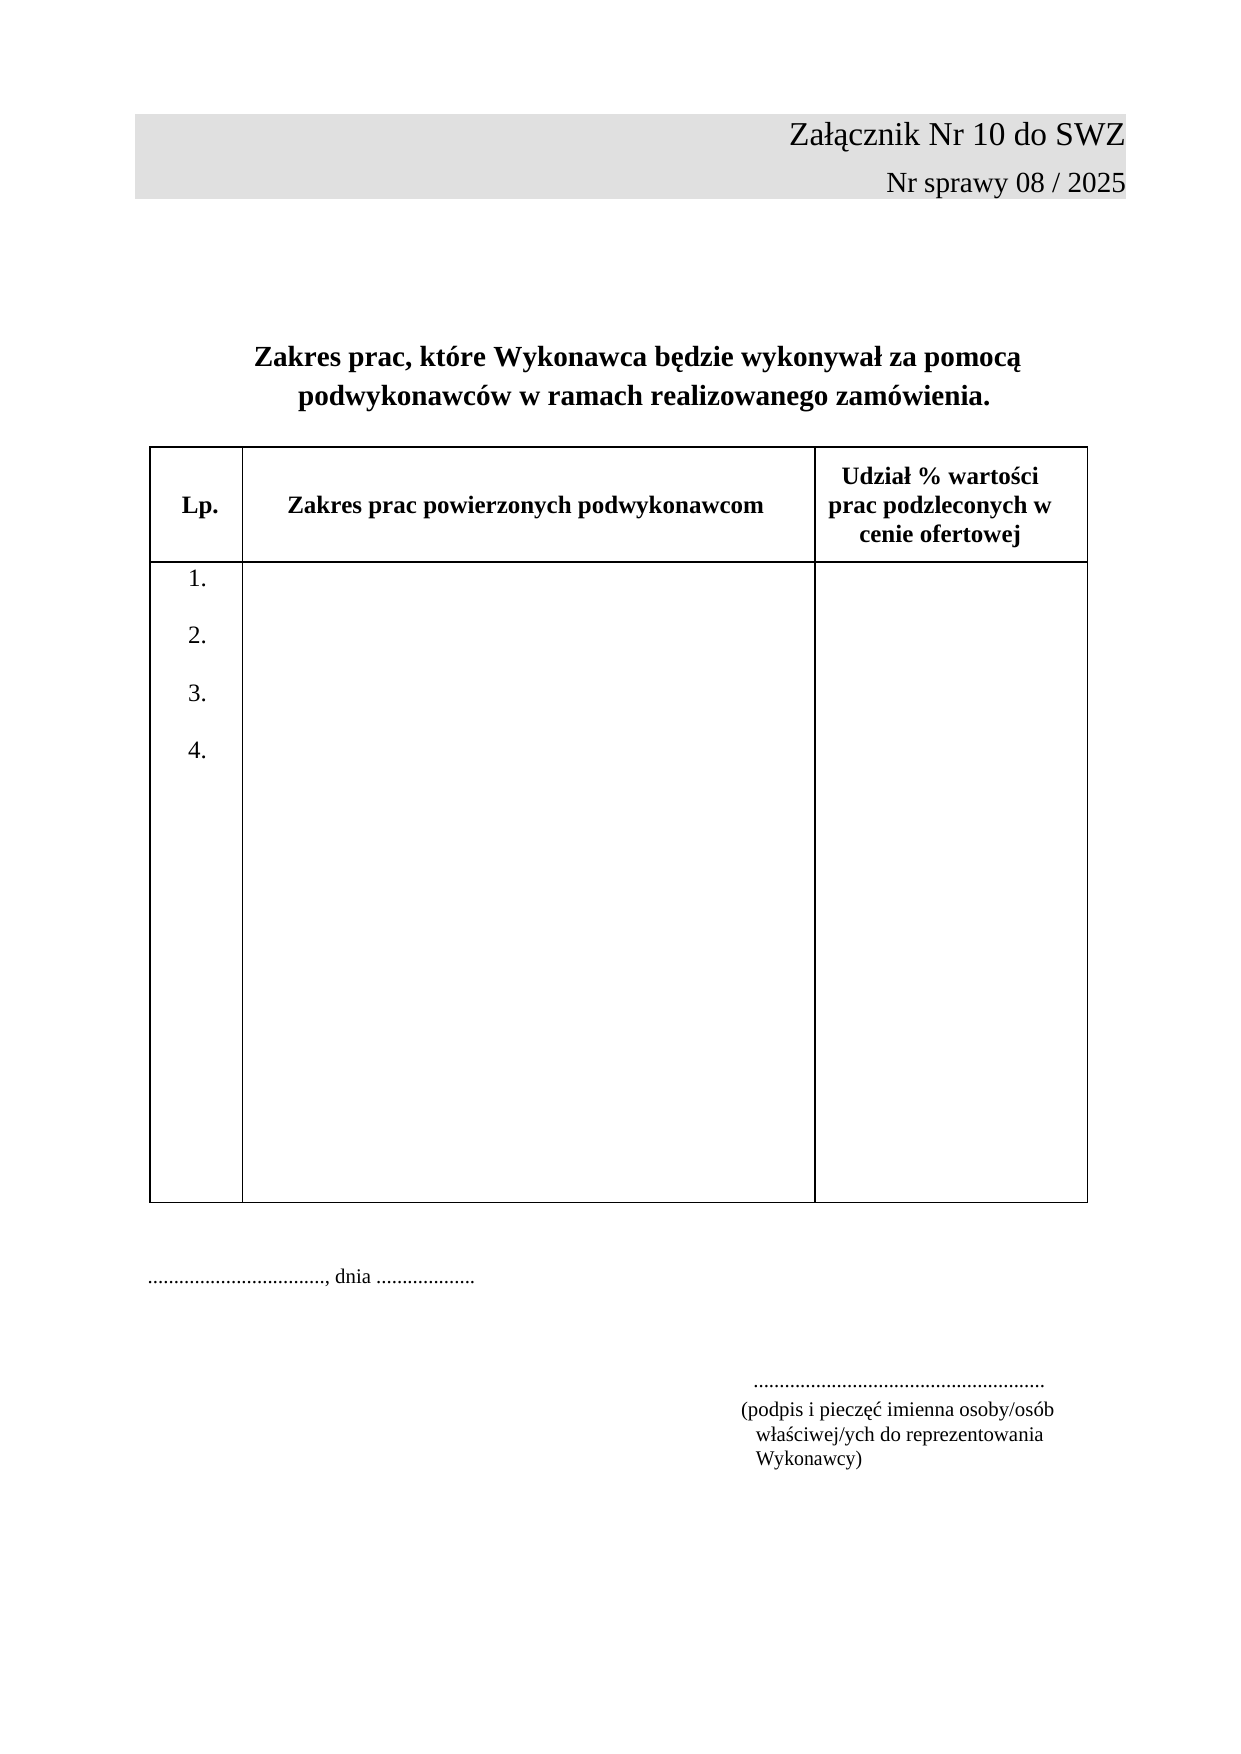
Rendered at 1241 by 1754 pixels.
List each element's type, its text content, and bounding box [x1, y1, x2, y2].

text Nr sprawy 08 / 2025 [135, 165, 1126, 199]
table_header Zakres prac powierzonych podwykonawcom [243, 448, 814, 561]
table_header Udział % wartości prac podzleconych w cenie ofertowej [816, 448, 1087, 561]
table_cell [816, 563, 1087, 1202]
text .................................., dnia ................... [147, 1264, 1126, 1288]
text Załącznik Nr 10 do SWZ [135, 114, 1126, 153]
text ........................................................ [737, 1368, 1126, 1392]
table_cell [243, 563, 814, 1202]
table_cell [151, 563, 242, 1202]
table_header Lp. [151, 448, 242, 561]
text Zakres prac, które Wykonawca będzie wykonywał za pomocą podwykonawców w ramach realizowanego zamówienia. [253, 339, 1067, 411]
text (podpis i pieczęć imienna osoby/osób właściwej/ych do reprezentowania Wykonawcy) [741, 1397, 1126, 1470]
